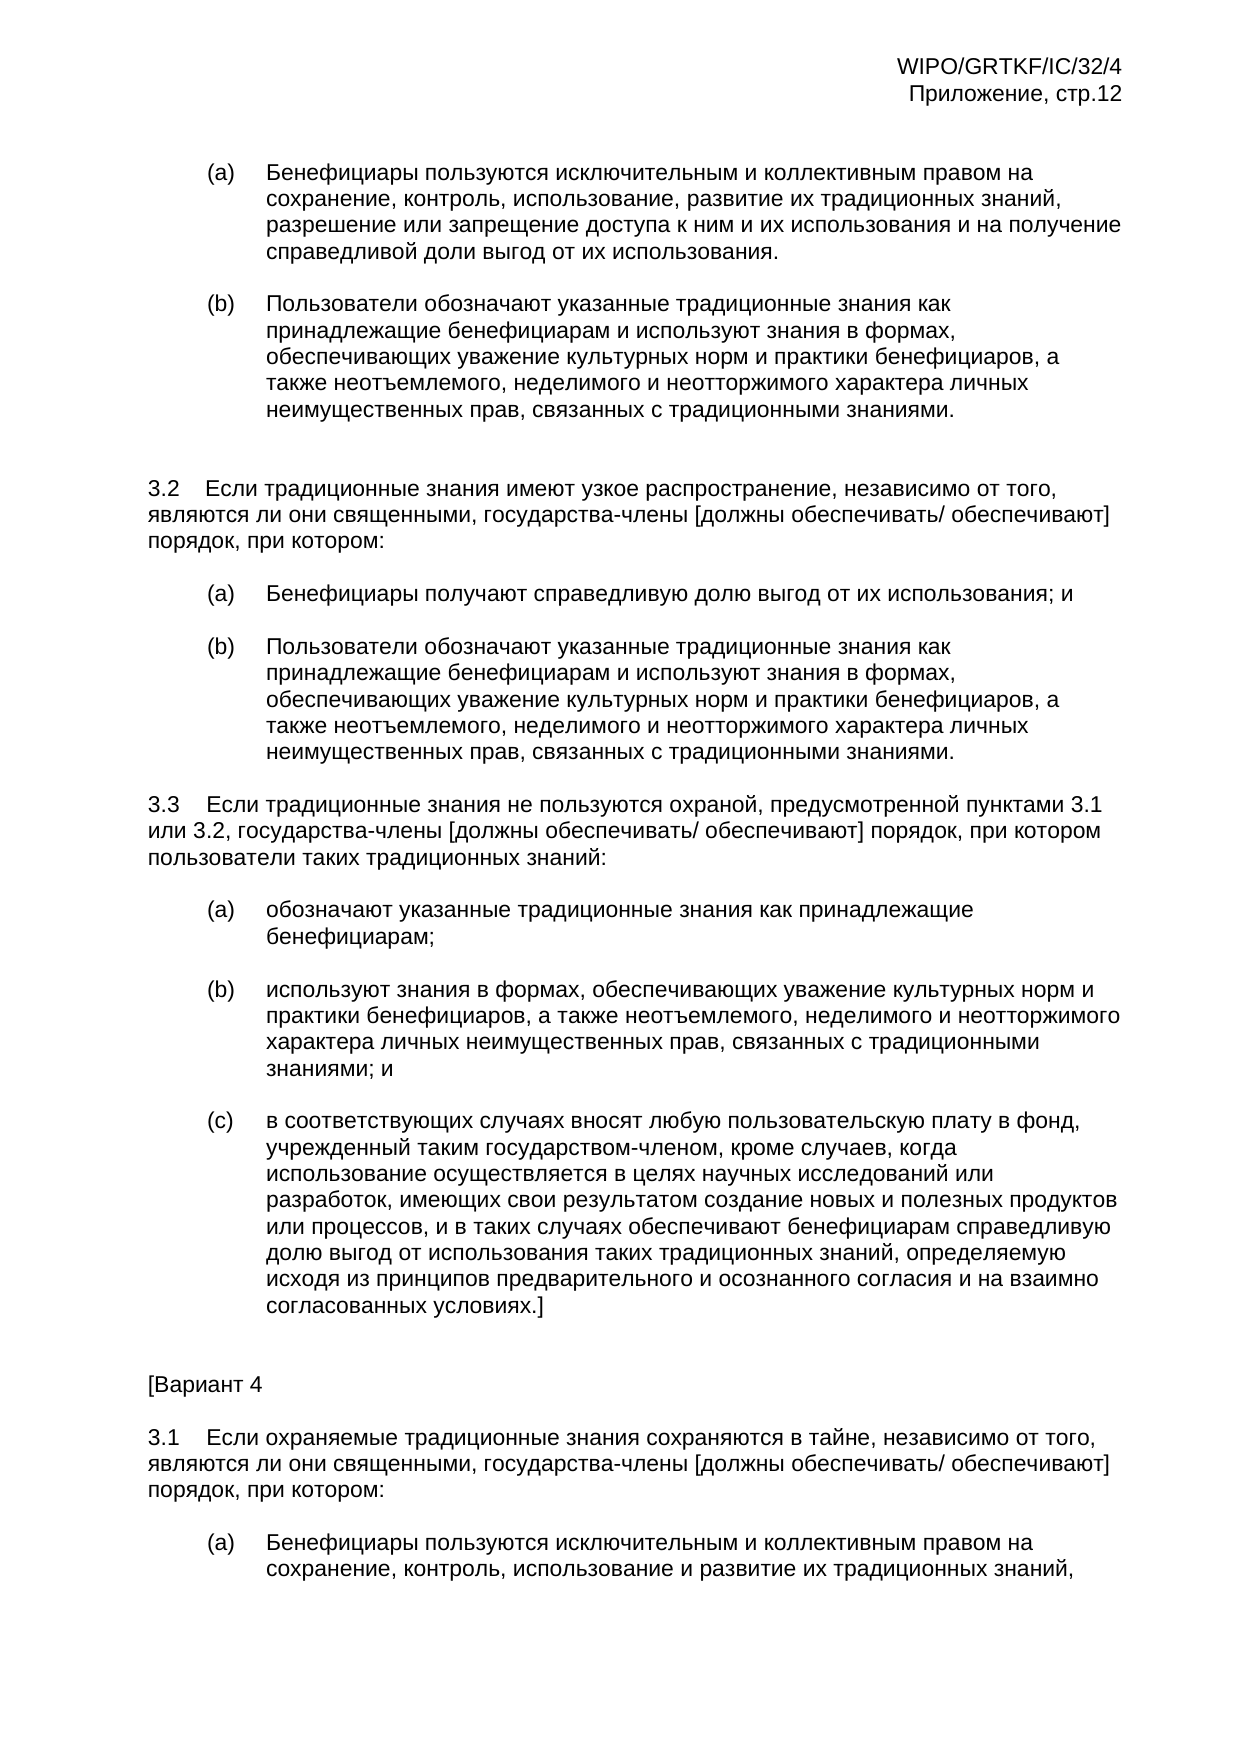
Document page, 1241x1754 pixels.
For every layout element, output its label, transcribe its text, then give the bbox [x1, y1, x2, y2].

text (a) обозначают указанные традиционные знания как принадлежащие бенефициарам; [207, 896, 1122, 949]
list Бенефициары пользуются исключительным и коллективным правом на сохранение, контроль, использование, развитие их традиционных знаний, разрешение или запрещение доступа к ним и их использования и на получение справедливой доли выгод от их использования. [207, 158, 1122, 264]
text [Вариант 4 [148, 1371, 1122, 1397]
text (a) Бенефициары получают справедливую долю выгод от их использования; и [207, 580, 1122, 607]
text (c) в соответствующих случаях вносят любую пользовательскую плату в фонд, учрежденный таким государством-членом, кроме случаев, когда использование осуществляется в целях научных исследований или разработок, имеющих свои результатом создание новых и полезных продуктов или процессов, и в таких случаях обеспечивают бенефициарам справедливую долю выгод от использования таких традиционных знаний, определяемую исходя из принципов предварительного и осознанного согласия и на взаимно согласованных условиях.] [207, 1107, 1122, 1318]
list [207, 1529, 1122, 1582]
text (b) Пользователи обозначают указанные традиционные знания как принадлежащие бенефициарам и используют знания в формах, обеспечивающих уважение культурных норм и практики бенефициаров, а также неотъемлемого, неделимого и неотторжимого характера личных неимущественных прав, связанных с традиционными знаниями. [207, 633, 1122, 765]
text (b) используют знания в формах, обеспечивающих уважение культурных норм и практики бенефициаров, а также неотъемлемого, неделимого и неотторжимого характера личных неимущественных прав, связанных с традиционными знаниями; и [207, 976, 1122, 1081]
list Если охраняемые традиционные знания сохраняются в тайне, независимо от того, являются ли они священными, государства-члены [должны обеспечивать/ обеспечивают] порядок, при котором: [148, 1423, 1122, 1503]
text 3.2 Если традиционные знания имеют узкое распространение, независимо от того, являются ли они священными, государства-члены [должны обеспечивать/ обеспечивают] порядок, при котором: [148, 475, 1122, 554]
text 3.3 Если традиционные знания не пользуются охраной, предусмотренной пунктами 3.1 или 3.2, государства-члены [должны обеспечивать/ обеспечивают] порядок, при котором пользователи таких традиционных знаний: [148, 791, 1122, 870]
